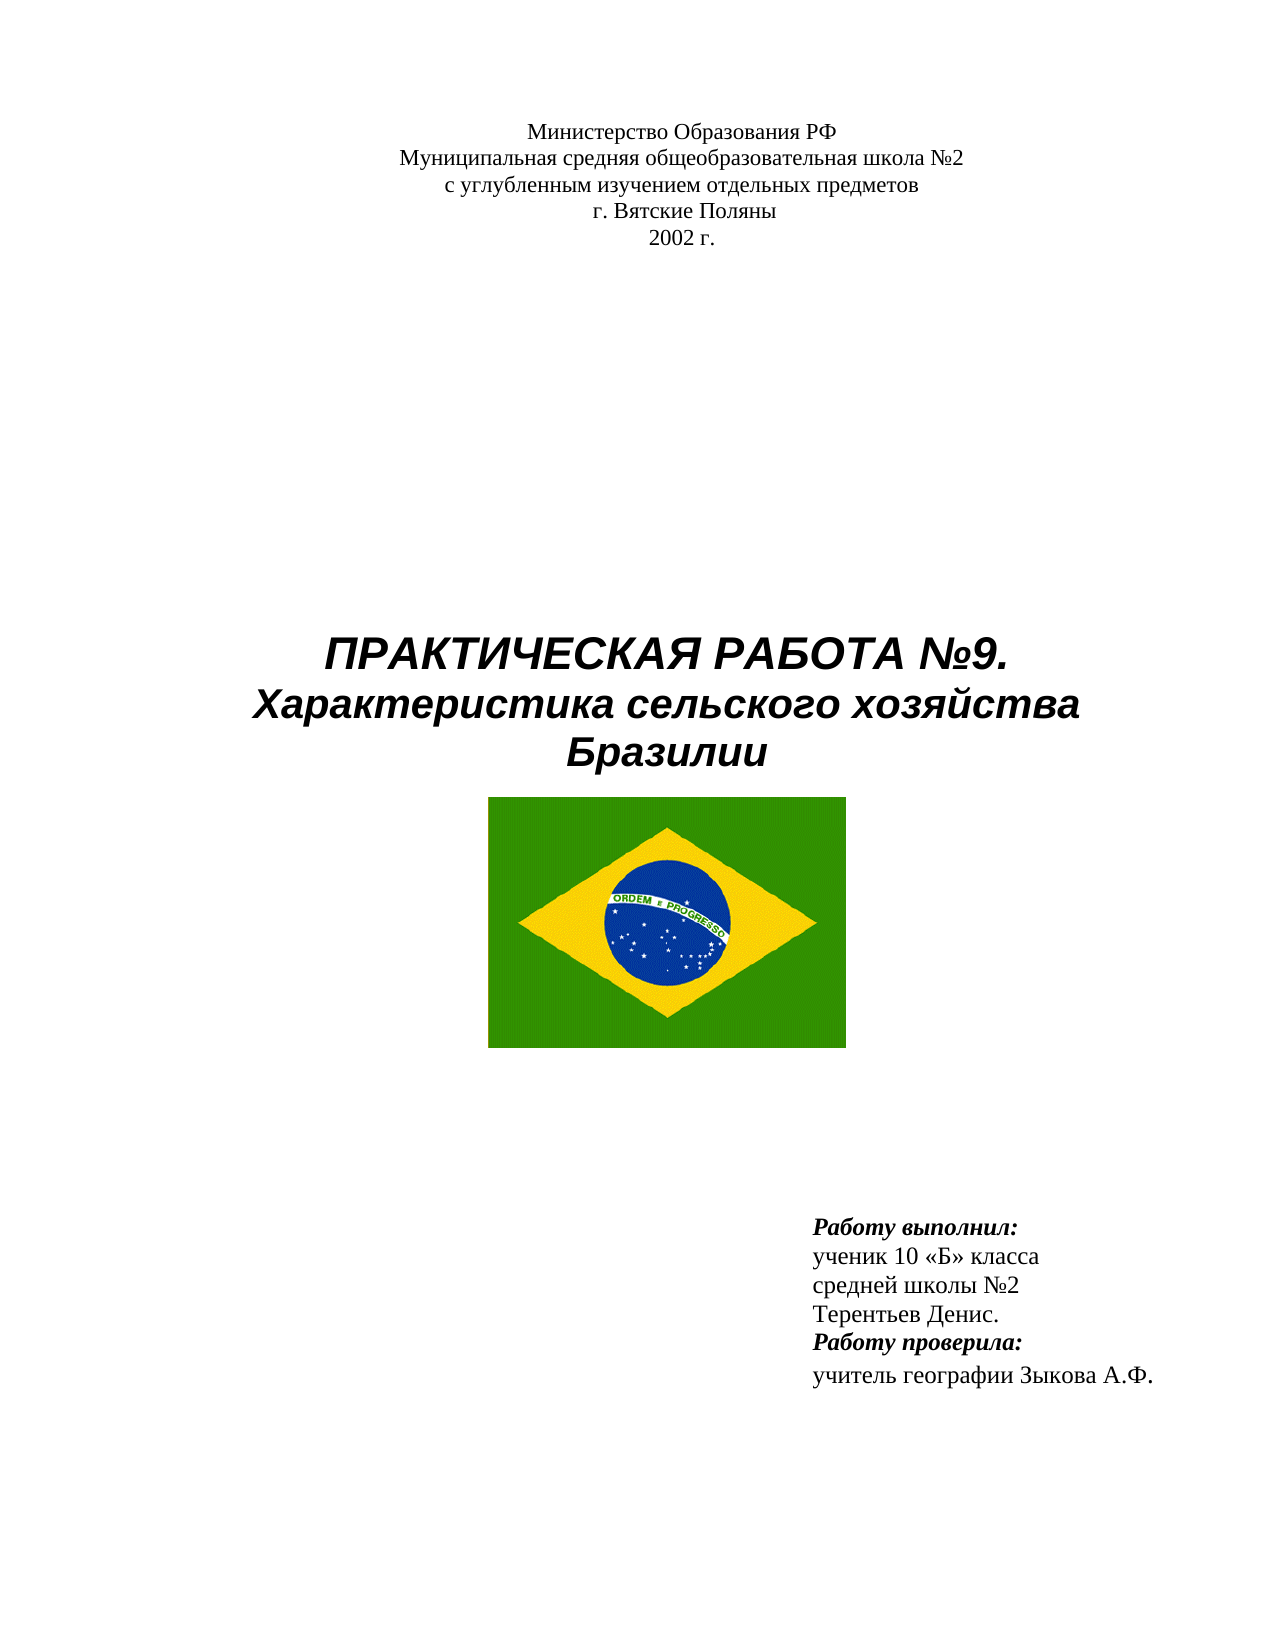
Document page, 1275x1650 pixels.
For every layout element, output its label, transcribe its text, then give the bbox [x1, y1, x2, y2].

text с углубленным изучением отдельных предметов [177, 171, 1157, 197]
text Министерство Образования РФ [177, 118, 1157, 144]
text 2002 г. [177, 223, 1157, 250]
text Терентьев Денис. [812, 1299, 1157, 1327]
text Характеристика сельского хозяйства Бразилии [177, 679, 1157, 775]
picture [488, 797, 846, 1048]
text учитель географии Зыкова А.Ф. [812, 1356, 1157, 1390]
text ПРАКТИЧЕСКАЯ РАБОТА №9. [177, 626, 1157, 679]
text г. Вятские Поляны [177, 197, 1157, 223]
text Работу проверила: [812, 1327, 1157, 1356]
text Работу выполнил: [812, 1212, 1157, 1241]
text ученик 10 «Б» класса [812, 1241, 1157, 1270]
text средней школы №2 [812, 1270, 1157, 1299]
text Муниципальная средняя общеобразовательная школа №2 [177, 144, 1157, 171]
